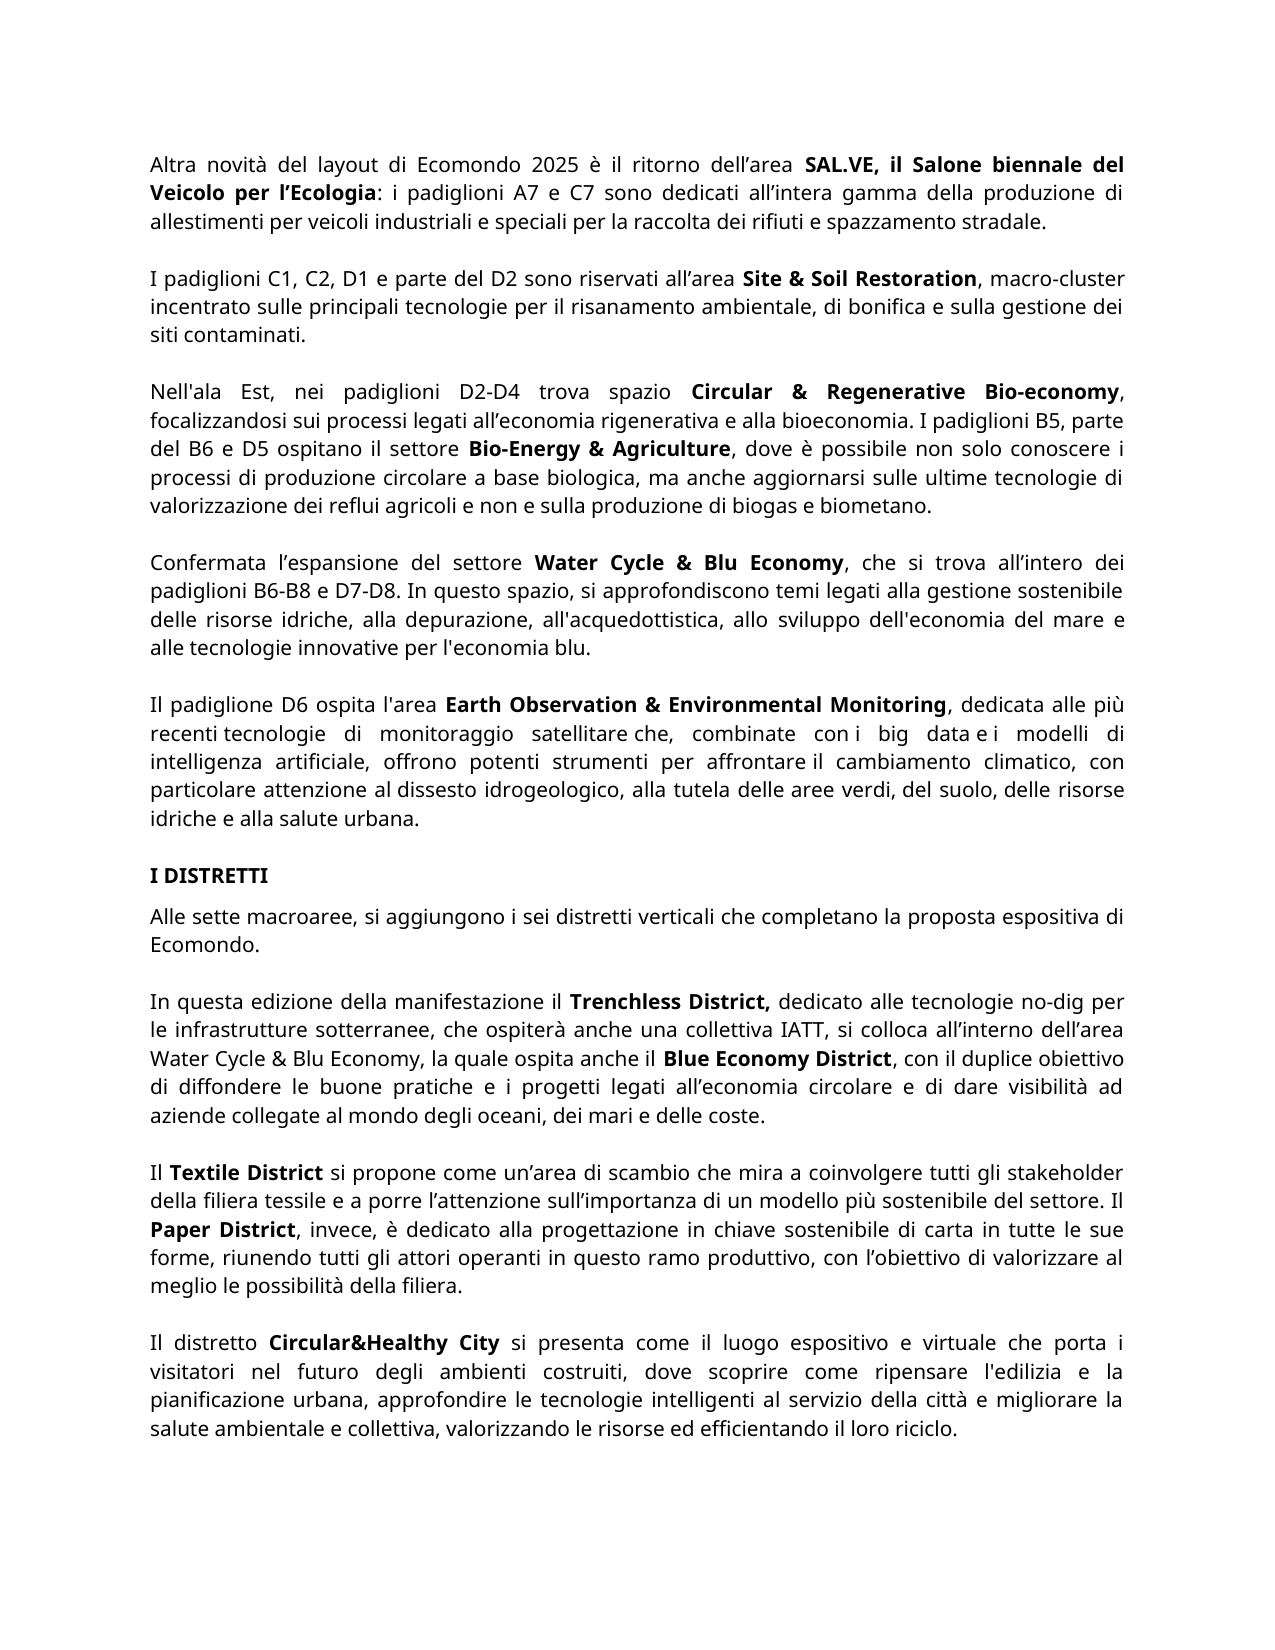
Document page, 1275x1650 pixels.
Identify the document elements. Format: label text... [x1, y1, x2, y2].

text Il Textile District si propone come un’area di scambio che mira a coinvolgere tutti gli stakeholder della filiera tessile e a porre l’attenzione sull’importanza di un modello più sostenibile del settore. Il Paper District, invece, è dedicato alla progettazione in chiave sostenibile di carta in tutte le sue forme, riunendo tutti gli attori operanti in questo ramo produttivo, con l’obiettivo di valorizzare al meglio le possibilità della filiera. [150, 1158, 1125, 1300]
text Altra novità del layout di Ecomondo 2025 è il ritorno dell’area SAL.VE, il Salone biennale del Veicolo per l’Ecologia: i padiglioni A7 e C7 sono dedicati all’intera gamma della produzione di allestimenti per veicoli industriali e speciali per la raccolta dei rifiuti e spazzamento stradale. [150, 150, 1125, 235]
text Il padiglione D6 ospita l'area Earth Observation & Environmental Monitoring, dedicata alle più recenti tecnologie di monitoraggio satellitare che, combinate con i big data e i modelli di intelligenza artificiale, offrono potenti strumenti per affrontare il cambiamento climatico, con particolare attenzione al dissesto idrogeologico, alla tutela delle aree verdi, del suolo, delle risorse idriche e alla salute urbana. [150, 690, 1125, 832]
text Il distretto Circular&Healthy City si presenta come il luogo espositivo e virtuale che porta i visitatori nel futuro degli ambienti costruiti, dove scoprire come ripensare l'edilizia e la pianificazione urbana, approfondire le tecnologie intelligenti al servizio della città e migliorare la salute ambientale e collettiva, valorizzando le risorse ed efficientando il loro riciclo. [150, 1328, 1125, 1442]
text Alle sette macroaree, si aggiungono i sei distretti verticali che completano la proposta espositiva di Ecomondo. [150, 902, 1125, 959]
text Confermata l’espansione del settore Water Cycle & Blu Economy, che si trova all’intero dei padiglioni B6-B8 e D7-D8. In questo spazio, si approfondiscono temi legati alla gestione sostenibile delle risorse idriche, alla depurazione, all'acquedottistica, allo sviluppo dell'economia del mare e alle tecnologie innovative per l'economia blu. [150, 548, 1125, 662]
text Nell'ala Est, nei padiglioni D2-D4 trova spazio Circular & Regenerative Bio-economy, focalizzandosi sui processi legati all’economia rigenerativa e alla bioeconomia. I padiglioni B5, parte del B6 e D5 ospitano il settore Bio-Energy & Agriculture, dove è possibile non solo conoscere i processi di produzione circolare a base biologica, ma anche aggiornarsi sulle ultime tecnologie di valorizzazione dei reflui agricoli e non e sulla produzione di biogas e biometano. [150, 377, 1125, 520]
text In questa edizione della manifestazione il Trenchless District, dedicato alle tecnologie no-dig per le infrastrutture sotterranee, che ospiterà anche una collettiva IATT, si colloca all’interno dell’area Water Cycle & Blu Economy, la quale ospita anche il Blue Economy District, con il duplice obiettivo di diffondere le buone pratiche e i progetti legati all’economia circolare e di dare visibilità ad aziende collegate al mondo degli oceani, dei mari e delle coste. [150, 987, 1125, 1129]
text I DISTRETTI [150, 861, 1125, 889]
text I padiglioni C1, C2, D1 e parte del D2 sono riservati all’area Site & Soil Restoration, macro-cluster incentrato sulle principali tecnologie per il risanamento ambientale, di bonifica e sulla gestione dei siti contaminati. [150, 264, 1125, 349]
